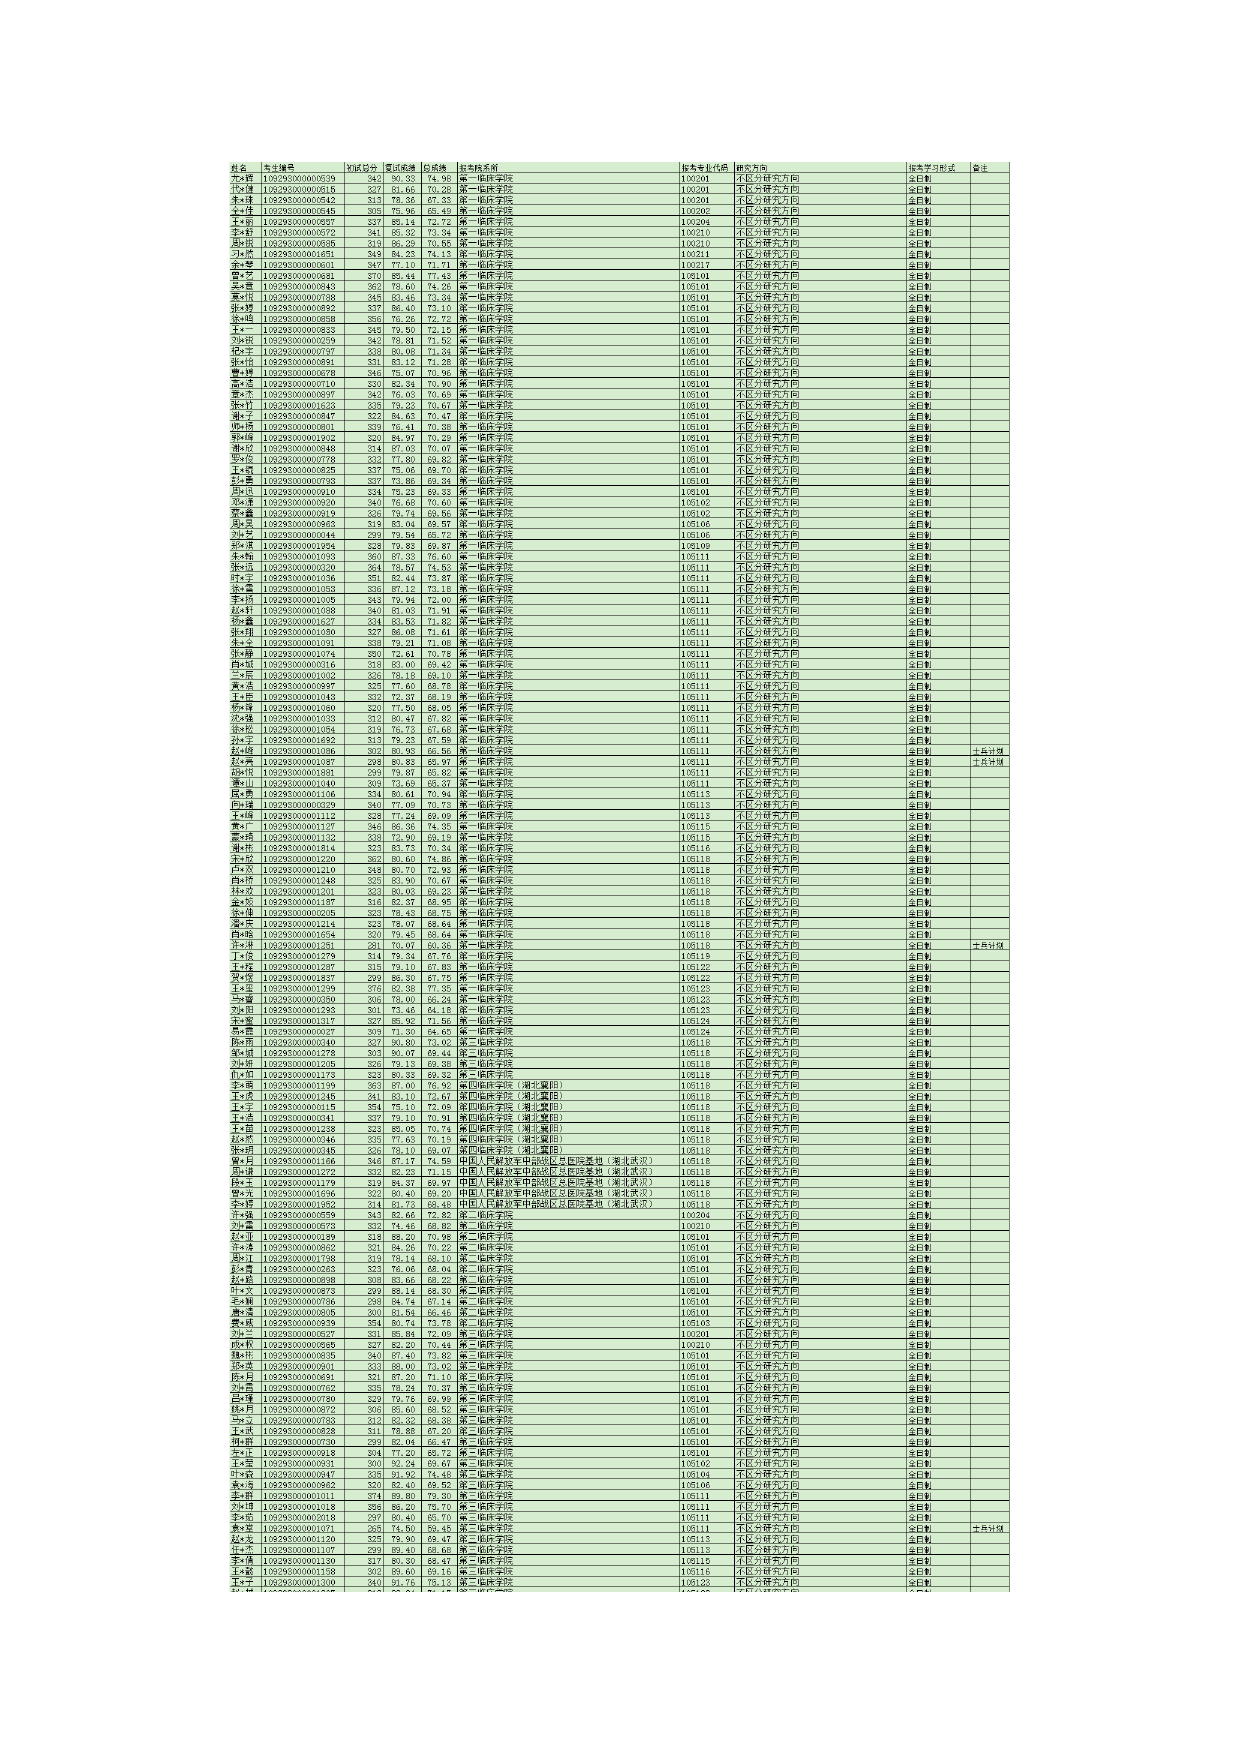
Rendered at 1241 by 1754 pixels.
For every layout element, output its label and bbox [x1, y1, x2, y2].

picture [229, 162, 1011, 1592]
